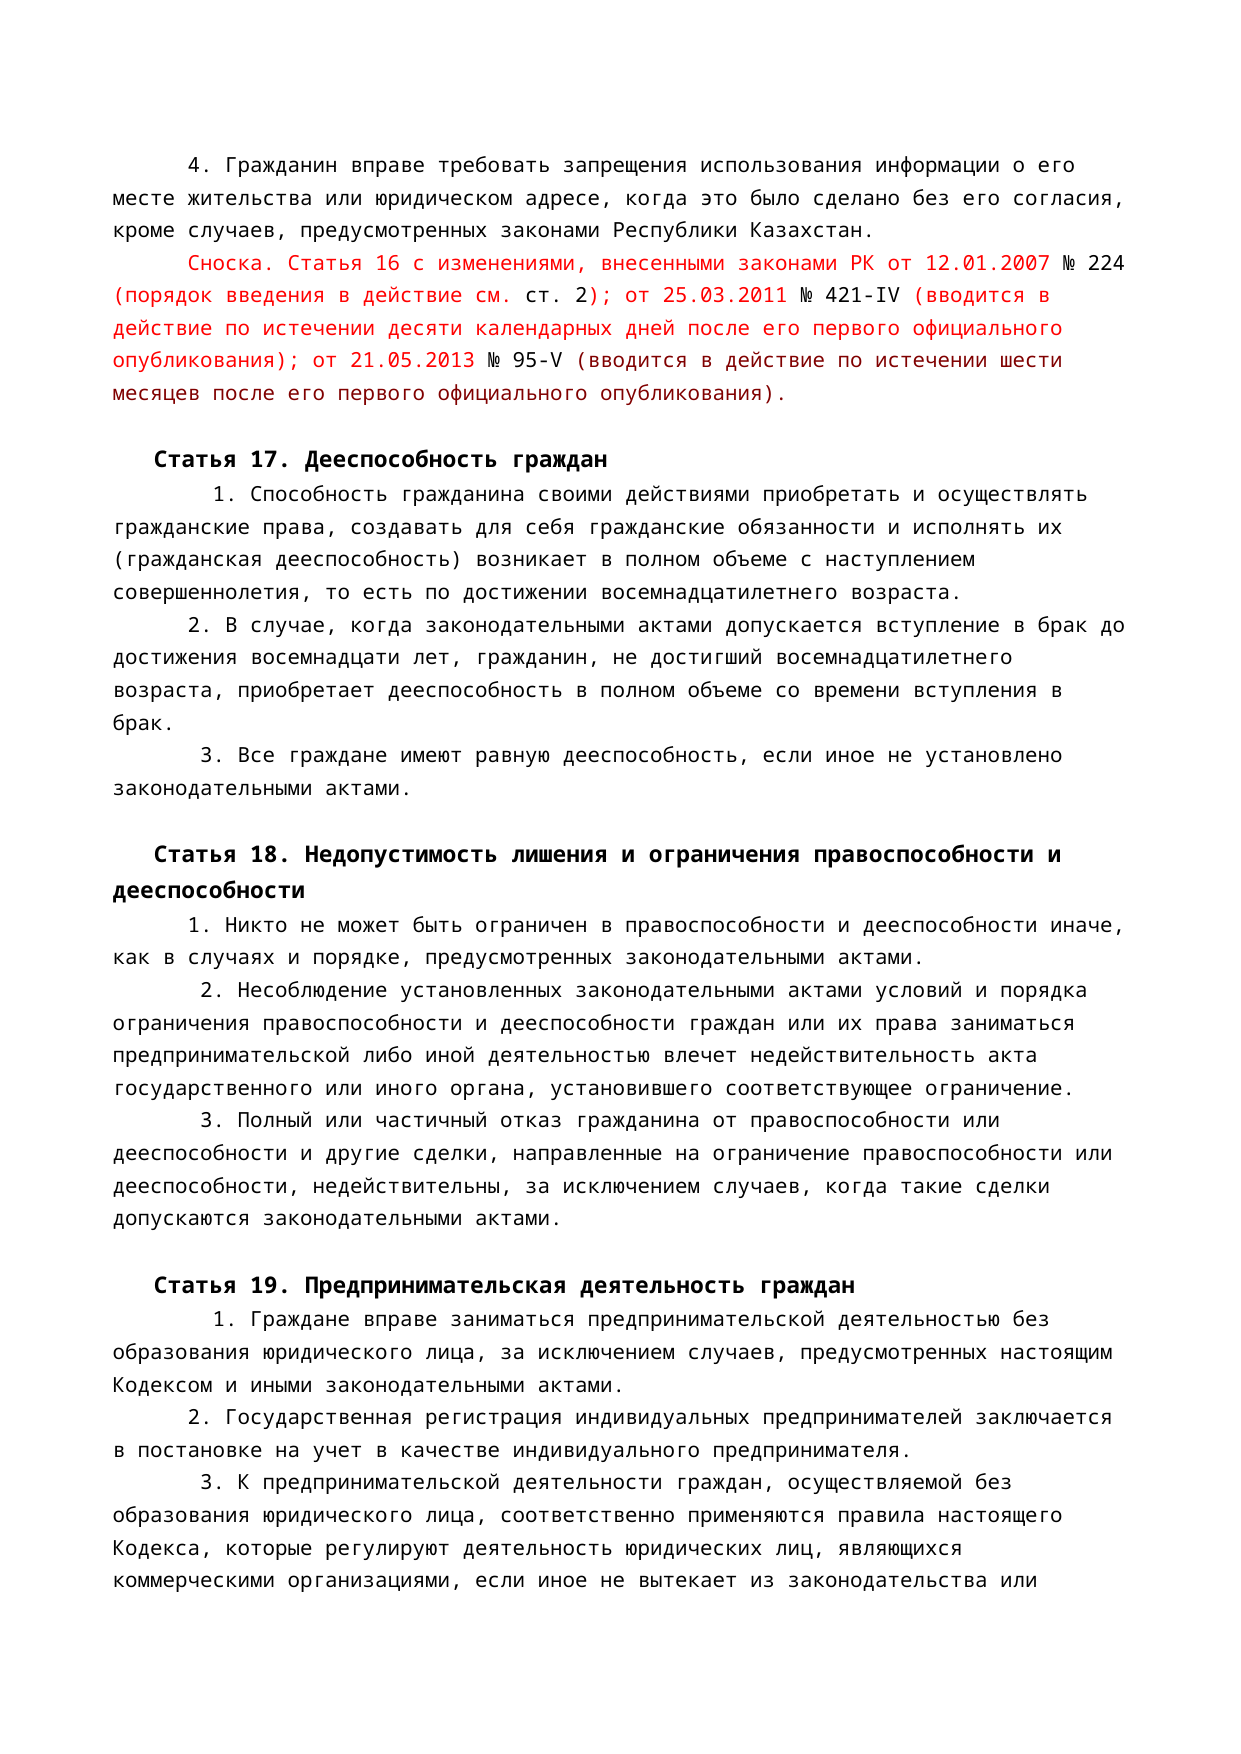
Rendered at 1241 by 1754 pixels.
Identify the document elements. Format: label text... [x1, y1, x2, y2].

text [112, 1304, 1128, 1594]
text Статья 17. Дееспособность граждан [112, 443, 1128, 475]
text 1. Способность гражданина своими действиями приобретать и осуществлять гражданские права, создавать для себя гражданские обязанности и исполнять их (гражданская дееспособность) возникает в полном объеме с наступлением совершеннолетия, то есть по достижении восемнадцатилетнего возраста. 2. В случае, когда законодательными актами допускается вступление в брак до достижения восемнадцати лет, гражданин, не достигший восемнадцатилетнего возраста, приобретает дееспособность в полном объеме со времени вступления в брак. 3. Все граждане имеют равную дееспособность, если иное не установлено законодательными актами. [112, 479, 1128, 834]
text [112, 150, 1128, 439]
text Статья 19. Предпринимательская деятельность граждан [112, 1268, 1128, 1300]
text Статья 18. Недопустимость лишения и ограничения правоспособности и дееспособности [112, 838, 1128, 905]
text 1. Никто не может быть ограничен в правоспособности и дееспособности иначе, как в случаях и порядке, предусмотренных законодательными актами. 2. Несоблюдение установленных законодательными актами условий и порядка ограничения правоспособности и дееспособности граждан или их права заниматься предпринимательской либо иной деятельностью влечет недействительность акта государственного или иного органа, установившего соответствующее ограничение. 3. Полный или частичный отказ гражданина от правоспособности или дееспособности и другие сделки, направленные на ограничение правоспособности или дееспособности, недействительны, за исключением случаев, когда такие сделки допускаются законодательными актами. [112, 910, 1128, 1264]
